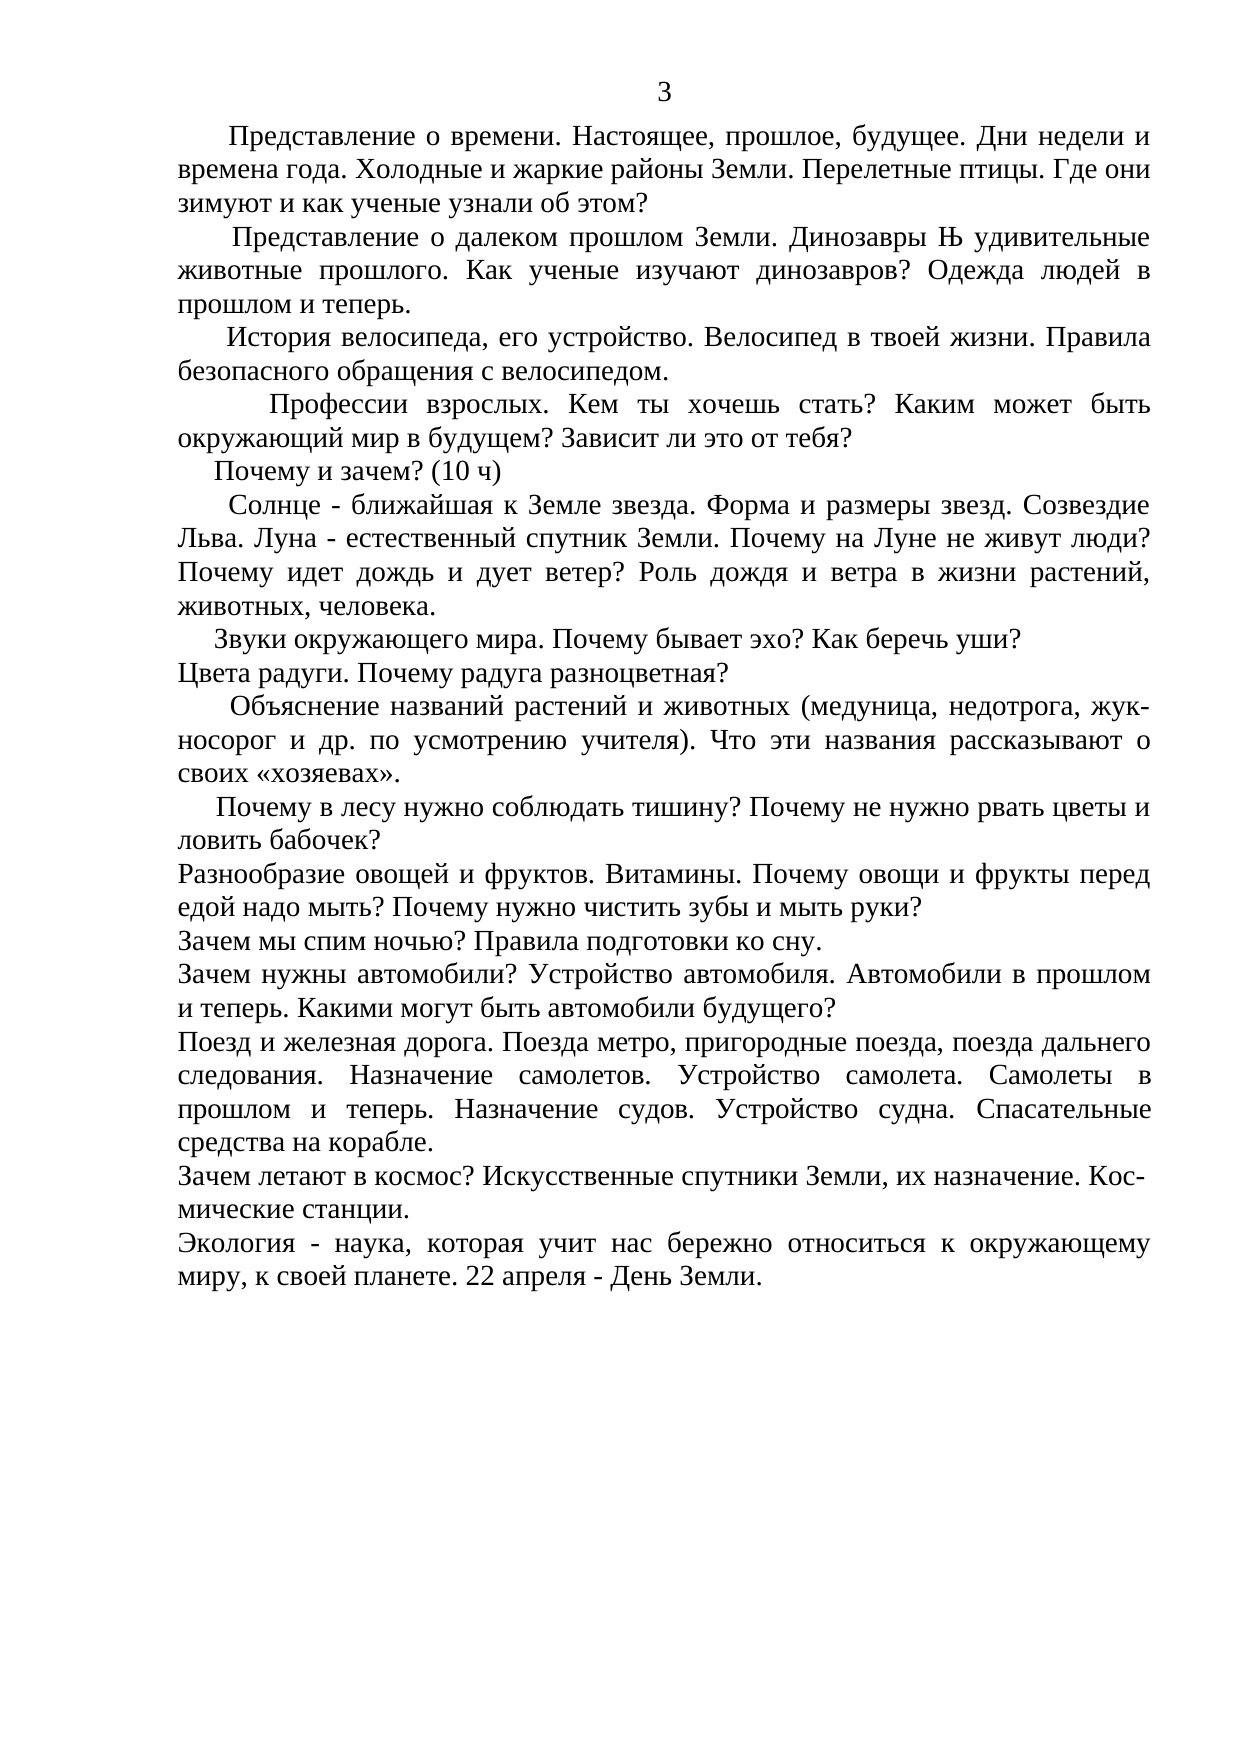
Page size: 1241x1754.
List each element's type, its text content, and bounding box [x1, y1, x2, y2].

text Представление о далеком прошлом Земли. Динозавры Њ удивительные животные прошлого. Как ученые изучают динозавров? Одежда людей в прошлом и теперь. [177, 219, 1152, 319]
text Объяснение названий растений и животных (медуница, недотрога, жук-носорог и др. по усмотрению учителя). Что эти названия рассказывают о своих «хозяевах». [177, 688, 1152, 789]
text Почему и зачем? (10 ч) [177, 453, 1152, 487]
text Почему в лесу нужно соблюдать тишину? Почему не нужно рвать цветы и ловить бабочек? [177, 789, 1152, 856]
text Зачем нужны автомобили? Устройство автомобиля. Автомобили в прошлом и теперь. Какими могут быть автомобили будущего? [177, 957, 1152, 1024]
text Экология - наука, которая учит нас бережно относиться к окружающему миру, к своей планете. 22 апреля - День Земли. [177, 1225, 1152, 1292]
text Поезд и железная дорога. Поезда метро, пригородные поезда, поезда дальнего следования. Назначение самолетов. Устройство самолета. Самолеты в прошлом и теперь. Назначение судов. Устройство судна. Спасательные средства на корабле. [177, 1024, 1152, 1158]
text Солнце - ближайшая к Земле звезда. Форма и размеры звезд. Созвездие Льва. Луна - естественный спутник Земли. Почему на Луне не живут люди? Почему идет дождь и дует ветер? Роль дождя и ветра в жизни растений, животных, человека. [177, 487, 1152, 621]
text Зачем мы спим ночью? Правила подготовки ко сну. [177, 923, 1152, 957]
text мические станции. [177, 1191, 1152, 1225]
text Представление о времени. Настоящее, прошлое, будущее. Дни недели и времена года. Холодные и жаркие районы Земли. Перелетные птицы. Где они зимуют и как ученые узнали об этом? [177, 118, 1152, 219]
text История велосипеда, его устройство. Велосипед в твоей жизни. Правила безопасного обращения с велосипедом. [177, 319, 1152, 386]
text Звуки окружающего мира. Почему бывает эхо? Как беречь уши? [177, 621, 1152, 655]
text Цвета радуги. Почему радуга разноцветная? [177, 655, 1152, 688]
text Разнообразие овощей и фруктов. Витамины. Почему овощи и фрукты перед едой надо мыть? Почему нужно чистить зубы и мыть руки? [177, 856, 1152, 923]
text Зачем летают в космос? Искусственные спутники Земли, их назначение. Кос- [177, 1158, 1152, 1191]
text Профессии взрослых. Кем ты хочешь стать? Каким может быть окружающий мир в будущем? Зависит ли это от тебя? [177, 386, 1152, 453]
